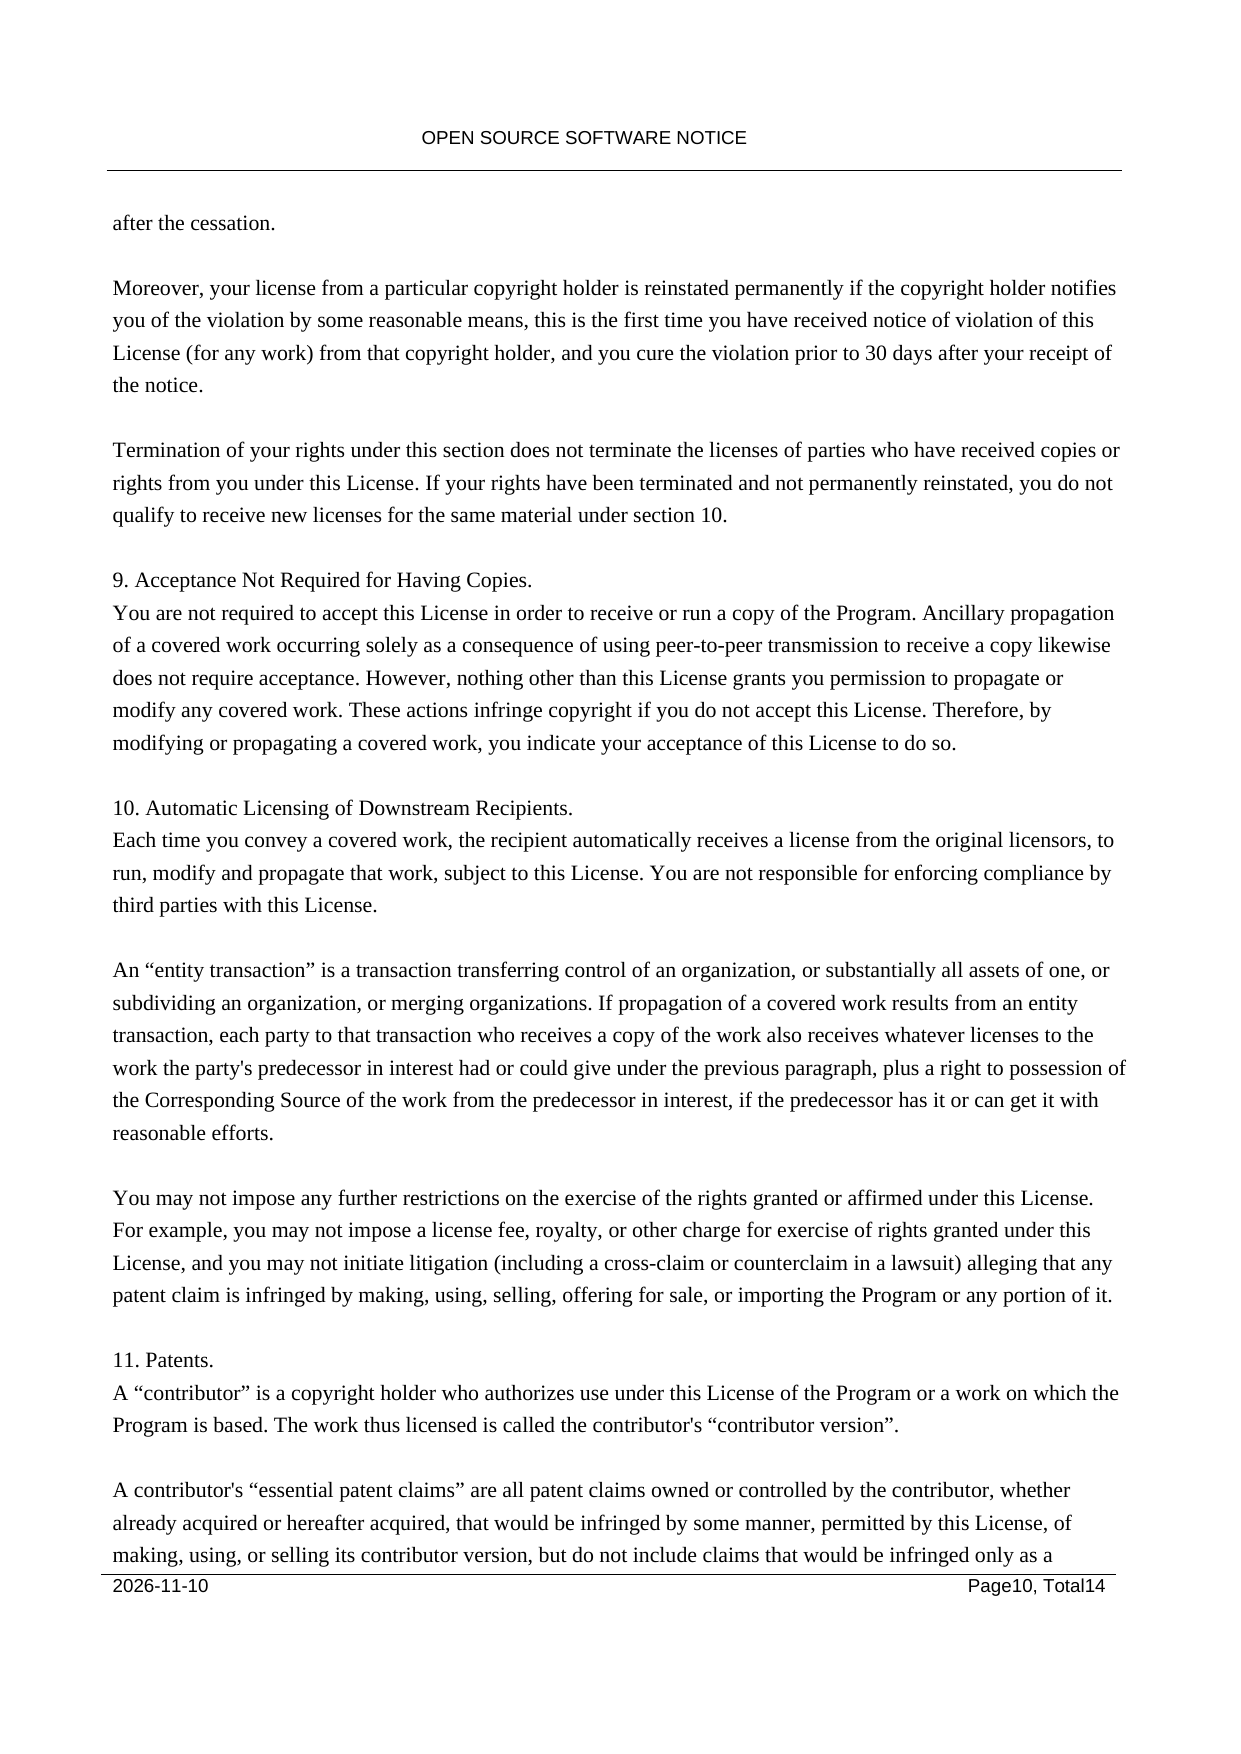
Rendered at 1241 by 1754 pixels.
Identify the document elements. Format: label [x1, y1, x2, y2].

text [112, 206, 1128, 1571]
